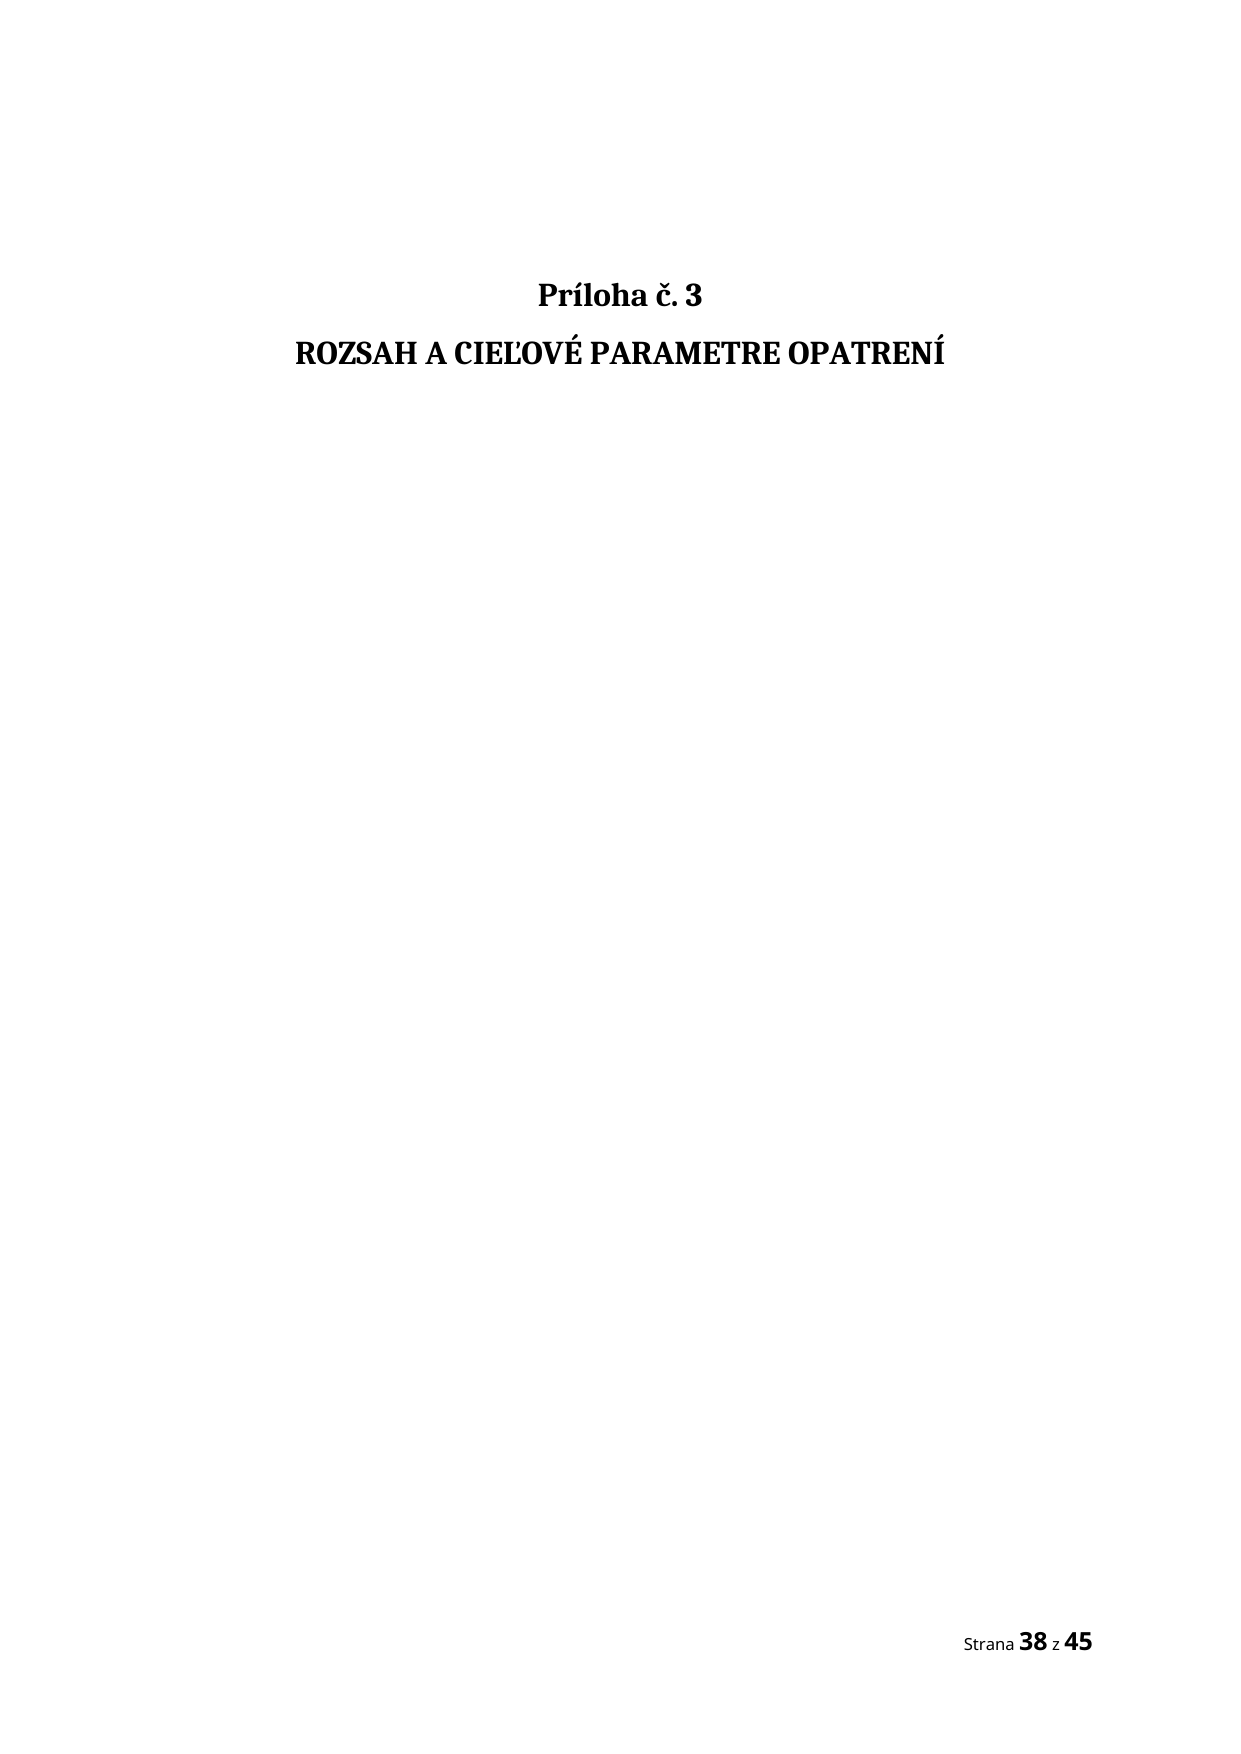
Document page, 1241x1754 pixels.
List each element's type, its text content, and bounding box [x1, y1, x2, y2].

text Rozsah a cieľové parametre Opatrení [148, 335, 1093, 373]
text Príloha č. 3 [148, 277, 1093, 315]
